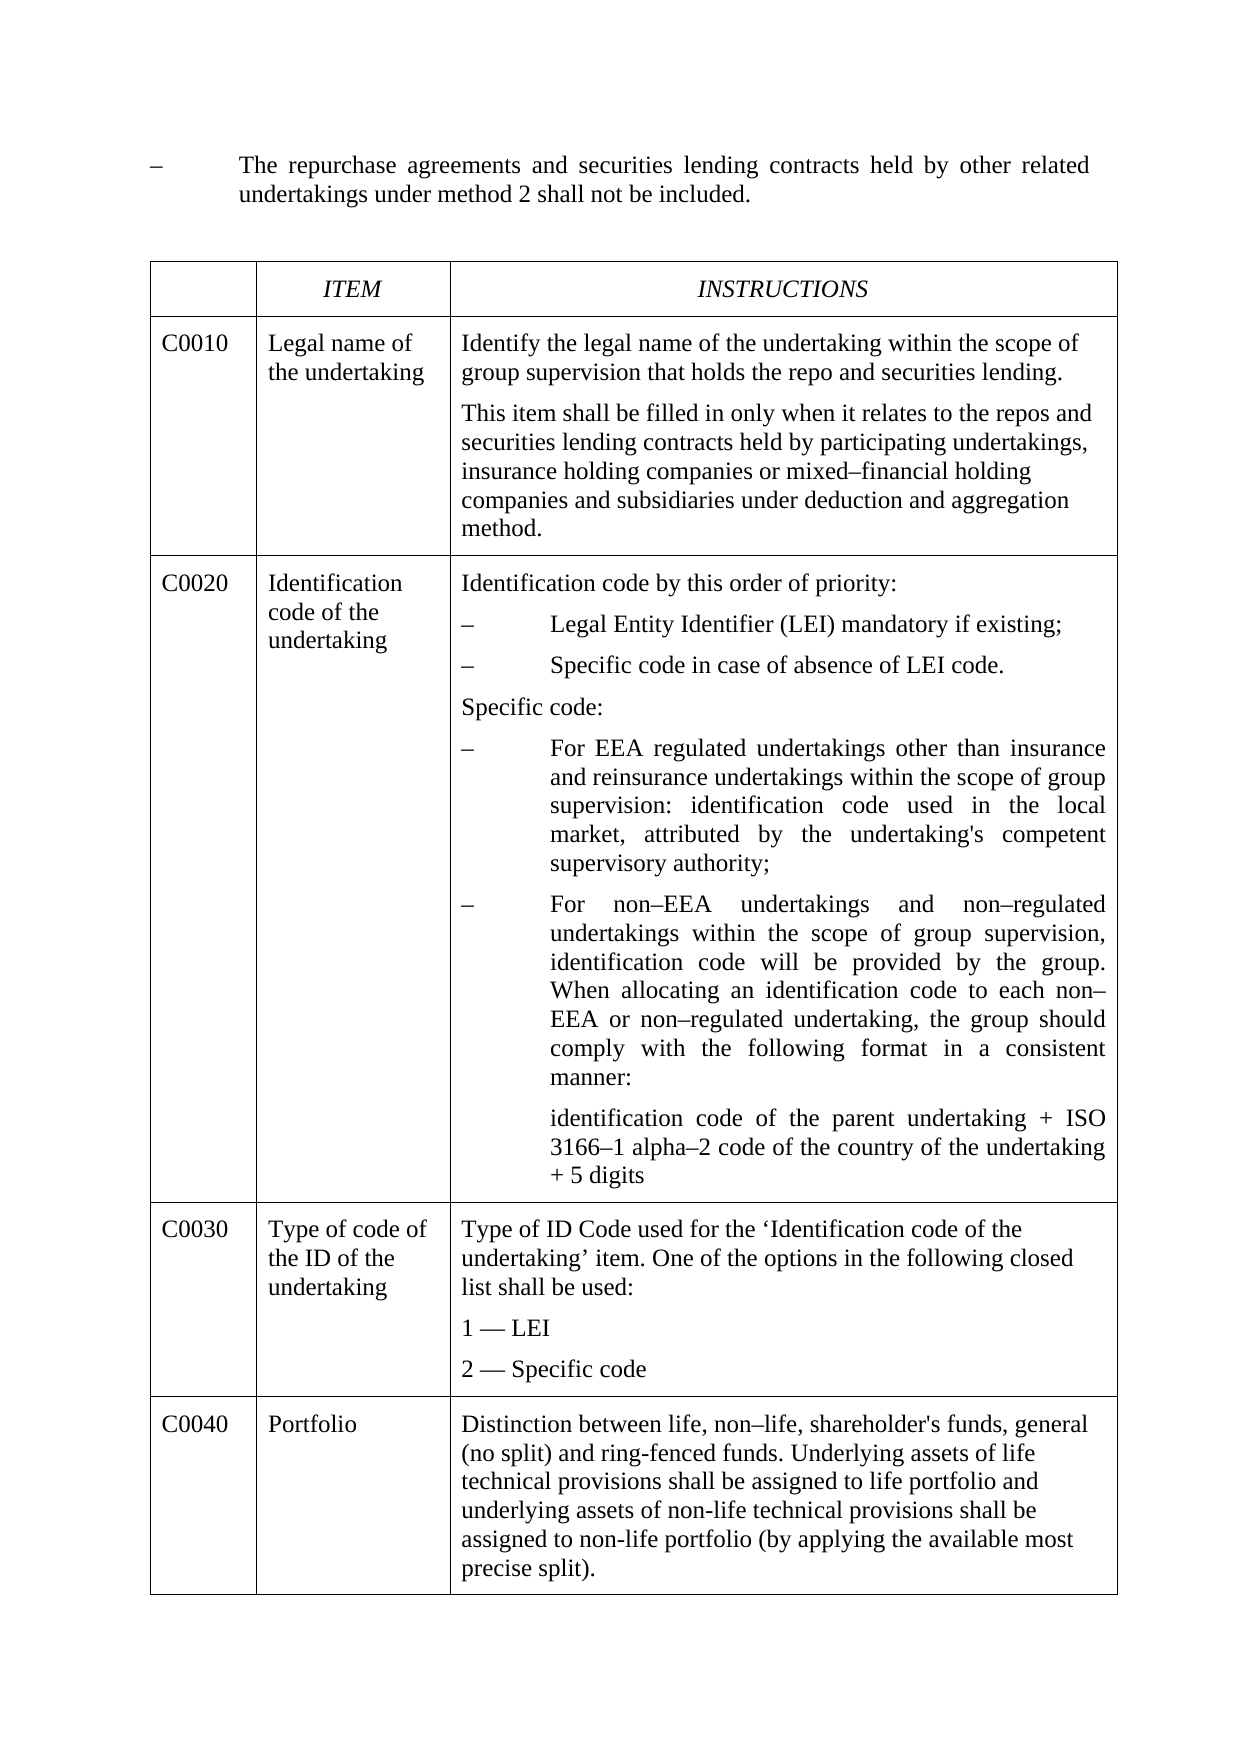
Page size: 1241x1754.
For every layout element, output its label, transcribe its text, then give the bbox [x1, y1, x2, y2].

table_header [151, 262, 256, 316]
table_cell Legal name of the undertaking [257, 317, 450, 555]
table_header ITEM [257, 262, 450, 316]
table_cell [451, 1397, 1117, 1594]
list The repurchase agreements and securities lending contracts held by other related undertakings under method 2 shall not be included. [150, 150, 1090, 207]
table_cell C0040 [151, 1397, 256, 1594]
table_cell Portfolio [257, 1397, 450, 1594]
table_cell Identification code by this order of priority: Legal Entity Identifier (LEI) mandatory if existing; Specific code in case of absence of LEI code. Specific code: For EEA regulated undertakings other than insurance and reinsurance undertakings within the scope of group supervision: identification code used in the local market, attributed by the undertaking's competent supervisory authority; For non–EEA undertakings and non–regulated undertakings within the scope of group supervision, identification code will be provided by the group. When allocating an identification code to each non–EEA or non–regulated undertaking, the group should comply with the following format in a consistent manner: identification code of the parent undertaking + ISO 3166–1 alpha–2 code of the country of the undertaking + 5 digits [451, 556, 1117, 1202]
table_cell C0020 [151, 556, 256, 1202]
table_cell Identify the legal name of the undertaking within the scope of group supervision that holds the repo and securities lending. This item shall be filled in only when it relates to the repos and securities lending contracts held by participating undertakings, insurance holding companies or mixed–financial holding companies and subsidiaries under deduction and aggregation method. [451, 317, 1117, 555]
table_cell C0010 [151, 317, 256, 555]
table_cell Identification code of the undertaking [257, 556, 450, 1202]
table_cell Type of ID Code used for the ‘Identification code of the undertaking’ item. One of the options in the following closed list shall be used: 1 — LEI 2 — Specific code [451, 1203, 1117, 1396]
table_cell Type of code of the ID of the undertaking [257, 1203, 450, 1396]
table_header INSTRUCTIONS [451, 262, 1117, 316]
table_cell C0030 [151, 1203, 256, 1396]
